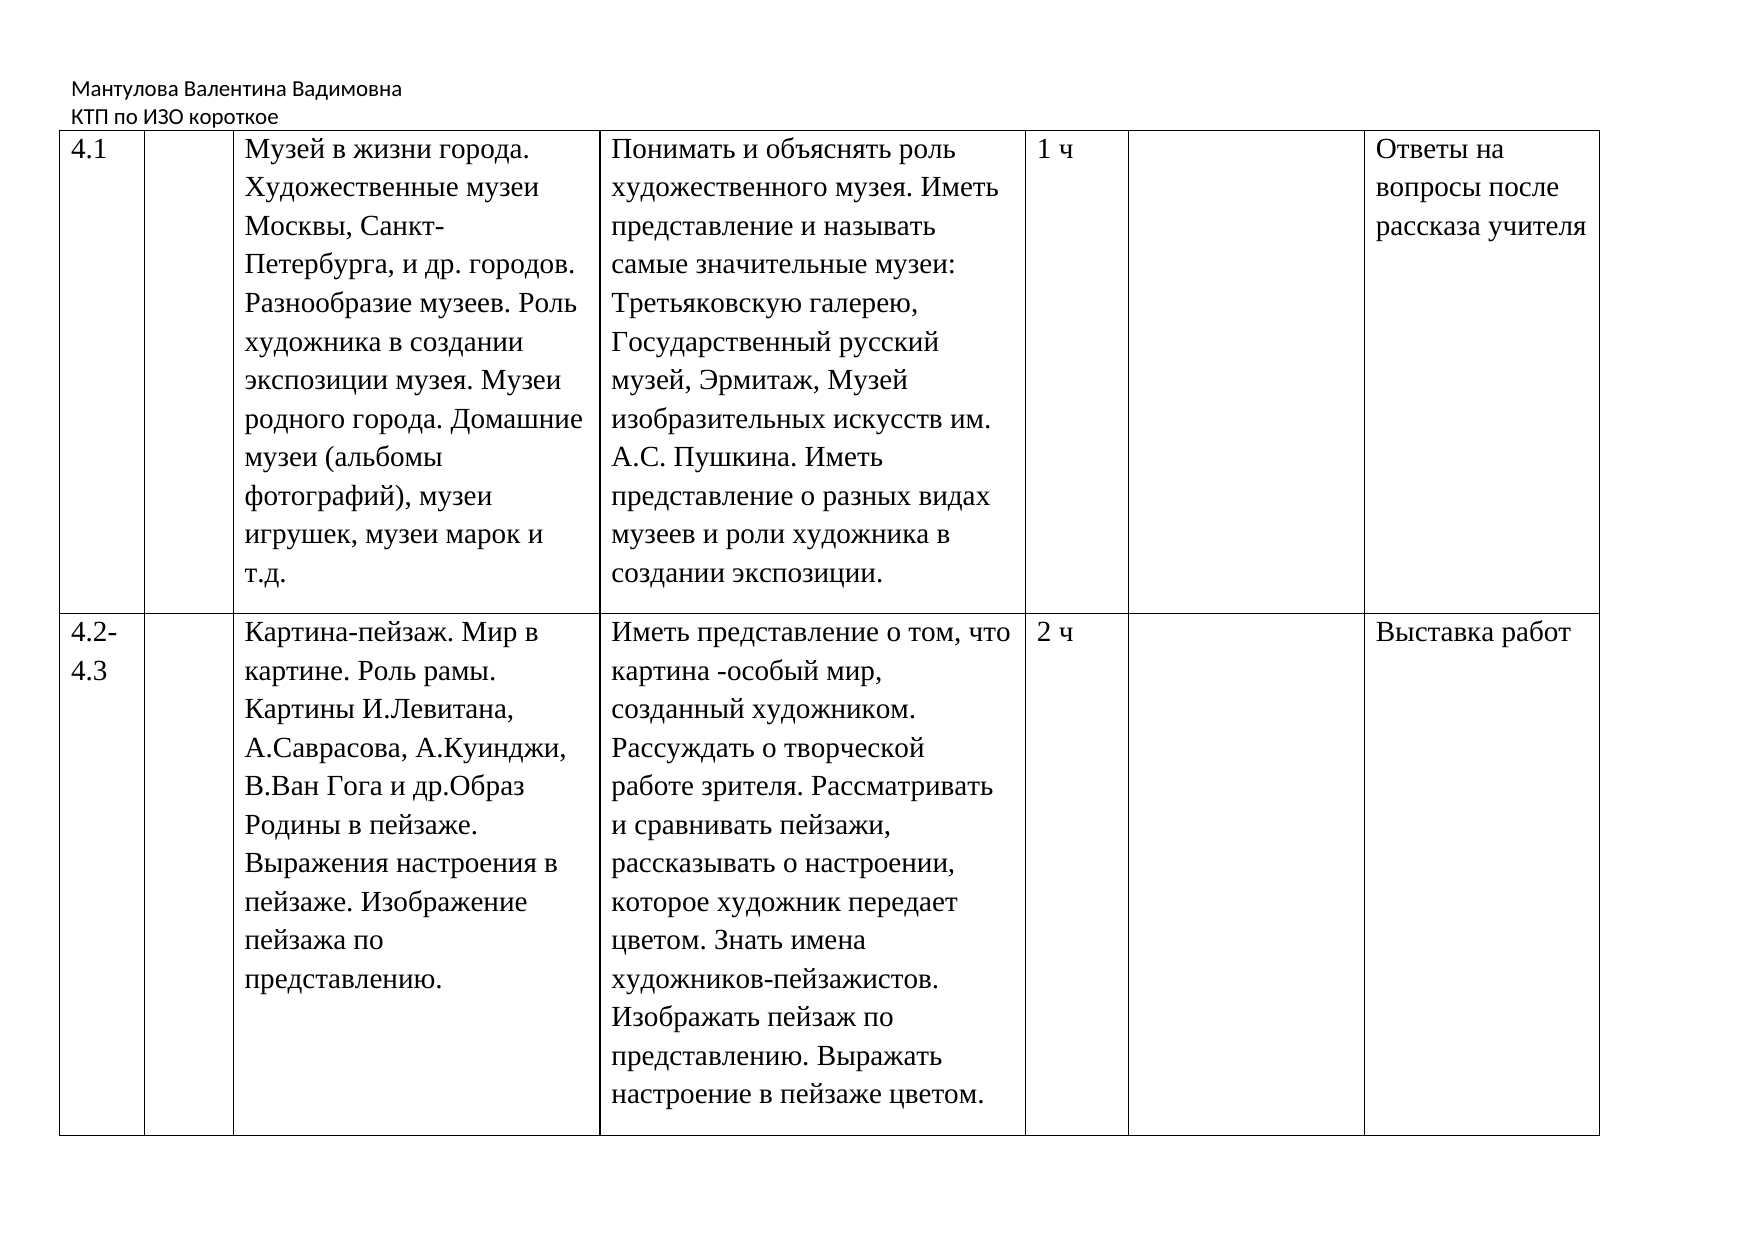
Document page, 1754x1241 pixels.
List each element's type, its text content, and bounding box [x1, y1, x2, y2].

table_cell [145, 131, 233, 613]
table_cell [1129, 131, 1364, 613]
table_cell Понимать и объяснять роль художественного музея. Иметь представление и называть самые значительные музеи: Третьяковскую галерею, Государственный русский музей, Эрмитаж, Музей изобразительных искусств им. А.С. Пушкина. Иметь представление о разных видах музеев и роли художника в создании экспозиции. [601, 131, 1025, 613]
table_cell 2 ч [1026, 614, 1128, 1135]
table_cell Выставка работ [1365, 614, 1599, 1135]
table_cell [145, 614, 233, 1135]
table_cell Музей в жизни города. Художественные музеи Москвы, Санкт-Петербурга, и др. городов. Разнообразие музеев. Роль художника в создании экспозиции музея. Музеи родного города. Домашние музеи (альбомы фотографий), музеи игрушек, музеи марок и т.д. [234, 131, 599, 613]
table_cell 4.1 [60, 131, 144, 613]
table_cell Ответы на вопросы после рассказа учителя [1365, 131, 1599, 613]
table_cell Иметь представление о том, что картина -особый мир, созданный художником. Рассуждать о творческой работе зрителя. Рассматривать и сравнивать пейзажи, рассказывать о настроении, которое художник передает цветом. Знать имена художников-пейзажистов. Изображать пейзаж по представлению. Выражать настроение в пейзаже цветом. [601, 614, 1025, 1135]
table_cell 1 ч [1026, 131, 1128, 613]
table_cell Картина-пейзаж. Мир в картине. Роль рамы. Картины И.Левитана, А.Саврасова, А.Куинджи, В.Ван Гога и др.Образ Родины в пейзаже. Выражения настроения в пейзаже. Изображение пейзажа по представлению. [234, 614, 599, 1135]
table_cell [1129, 614, 1364, 1135]
table_cell 4.2-4.3 [60, 614, 144, 1135]
